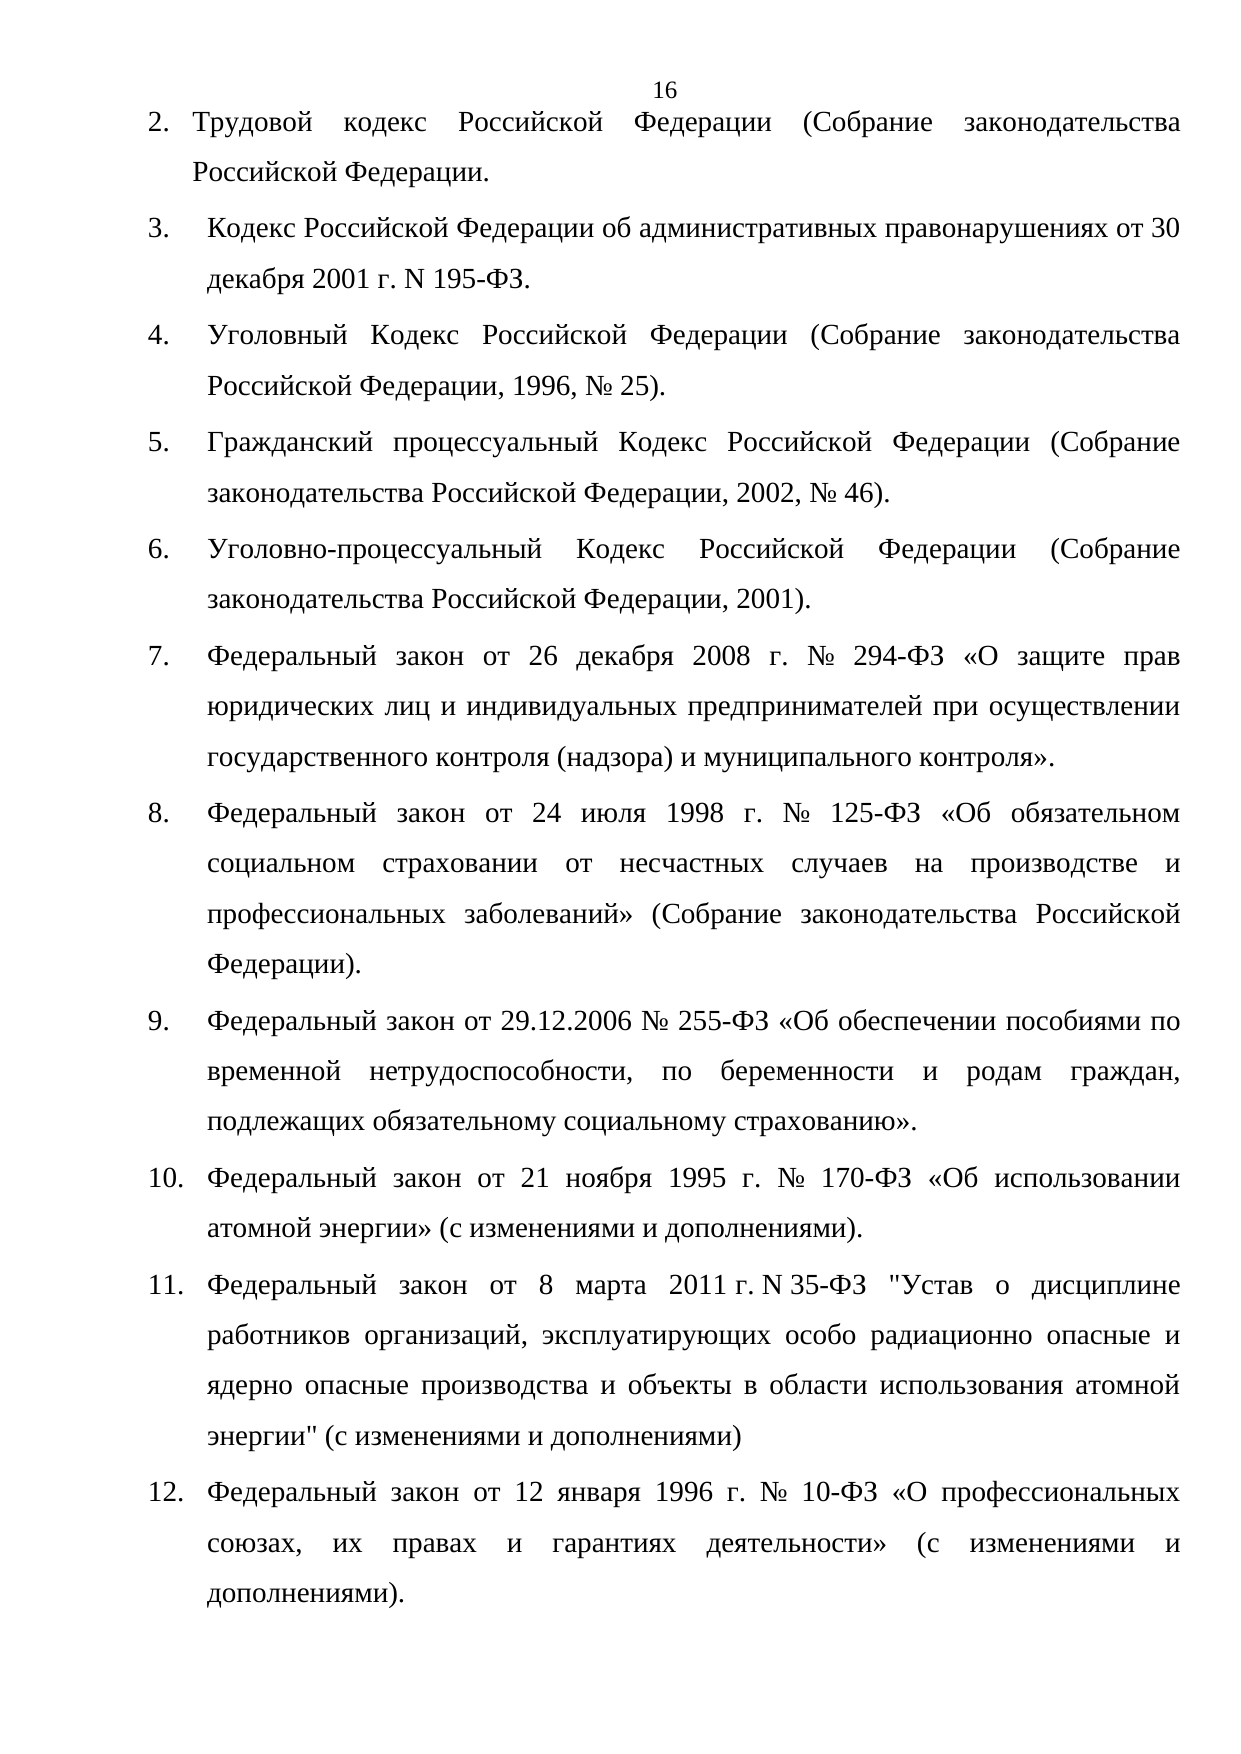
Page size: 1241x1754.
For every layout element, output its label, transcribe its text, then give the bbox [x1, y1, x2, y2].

text Федеральный закон от 26 декабря 2008 г. № 294-ФЗ «О защите прав юридических лиц и индивидуальных предпринимателей при осуществлении государственного контроля (надзора) и муниципального контроля». [148, 638, 1181, 772]
text Уголовно-процессуальный Кодекс Российской Федерации (Собрание законодательства Российской Федерации, 2001). [148, 531, 1181, 615]
text Федеральный закон от 24 июля 1998 г. № 125-ФЗ «Об обязательном социальном страховании от несчастных случаев на производстве и профессиональных заболеваний» (Собрание законодательства Российской Федерации). [148, 795, 1181, 980]
text Федеральный закон от 21 ноября 1995 г. № 170-ФЗ «Об использовании атомной энергии» (с изменениями и дополнениями). [148, 1160, 1181, 1244]
text Федеральный закон от 29.12.2006 № 255-ФЗ «Об обеспечении пособиями по временной нетрудоспособности, по беременности и родам граждан, подлежащих обязательному социальному страхованию». [148, 1003, 1181, 1137]
text Федеральный закон от 12 января 1996 г. № 10-ФЗ «О профессиональных союзах, их правах и гарантиях деятельности» (с изменениями и дополнениями). [148, 1474, 1181, 1608]
text Уголовный Кодекс Российской Федерации (Собрание законодательства Российской Федерации, 1996, № 25). [148, 317, 1181, 401]
text Кодекс Российской Федерации об административных правонарушениях от 30 декабря 2001 г. N 195-ФЗ. [148, 211, 1181, 294]
text Федеральный закон от 8 марта 2011 г. N 35-ФЗ "Устав о дисциплине работников организаций, эксплуатирующих особо радиационно опасные и ядерно опасные производства и объекты в области использования атомной энергии" (с изменениями и дополнениями) [148, 1267, 1181, 1451]
text Гражданский процессуальный Кодекс Российской Федерации (Собрание законодательства Российской Федерации, 2002, № 46). [148, 424, 1181, 508]
text Трудовой кодекс Российской Федерации (Собрание законодательства Российской Федерации. [148, 104, 1181, 188]
